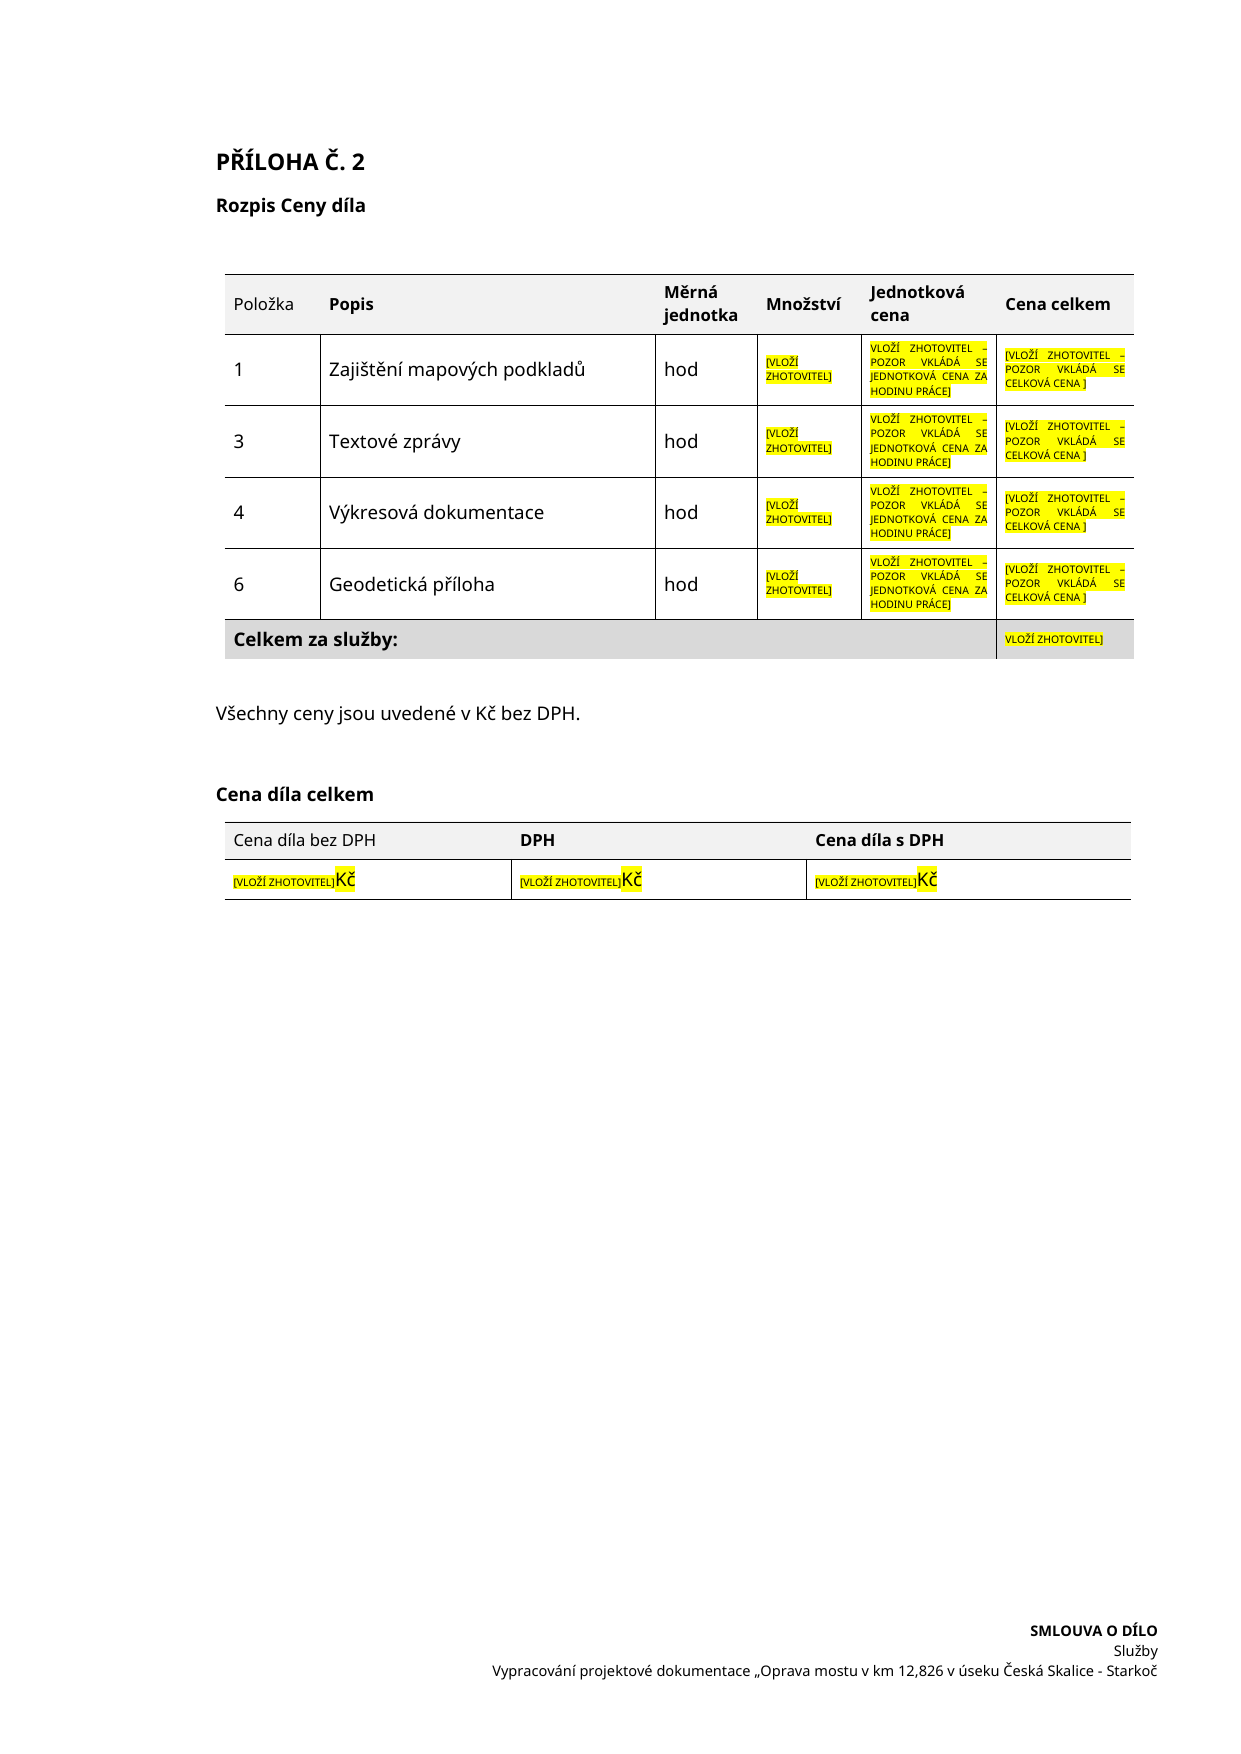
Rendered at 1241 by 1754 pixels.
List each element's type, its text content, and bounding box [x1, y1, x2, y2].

table_cell VLOŽÍ ZHOTOVITEL – POZOR VKLÁDÁ SE JEDNOTKOVÁ CENA ZA HODINU PRÁCE] [862, 406, 996, 476]
table_header Jednotková cena [862, 275, 996, 334]
table_cell Výkresová dokumentace [321, 478, 655, 548]
text Cena díla celkem [216, 781, 1122, 806]
table_cell [VLOŽÍ ZHOTOVITEL]Kč [225, 860, 511, 899]
table_cell hod [656, 549, 757, 619]
text Všechny ceny jsou uvedené v Kč bez DPH. [216, 700, 1122, 725]
table_cell [VLOŽÍ ZHOTOVITEL] [758, 478, 861, 548]
table_header DPH [511, 823, 806, 859]
table_cell hod [656, 335, 757, 405]
table_cell VLOŽÍ ZHOTOVITEL] [997, 620, 1134, 659]
table_cell VLOŽÍ ZHOTOVITEL – POZOR VKLÁDÁ SE JEDNOTKOVÁ CENA ZA HODINU PRÁCE] [862, 478, 996, 548]
table_cell [VLOŽÍ ZHOTOVITEL – POZOR VKLÁDÁ SE CELKOVÁ CENA ] [997, 406, 1134, 476]
table_cell [VLOŽÍ ZHOTOVITEL]Kč [512, 860, 806, 899]
table_cell [VLOŽÍ ZHOTOVITEL – POZOR VKLÁDÁ SE CELKOVÁ CENA ] [997, 478, 1134, 548]
table_cell hod [656, 478, 757, 548]
table_cell 3 [225, 406, 320, 476]
text Příloha č. 2 [216, 146, 1122, 177]
table_cell [655, 620, 757, 659]
table_cell [757, 620, 862, 659]
table_cell [VLOŽÍ ZHOTOVITEL]Kč [807, 860, 1131, 899]
table_cell [VLOŽÍ ZHOTOVITEL] [758, 549, 861, 619]
table_cell [VLOŽÍ ZHOTOVITEL] [758, 335, 861, 405]
table_header Cena díla s DPH [806, 823, 1131, 859]
table_cell [VLOŽÍ ZHOTOVITEL] [758, 406, 861, 476]
table_header Cena celkem [996, 275, 1134, 334]
table_cell hod [656, 406, 757, 476]
table_cell Zajištění mapových podkladů [321, 335, 655, 405]
table_cell 6 [225, 549, 320, 619]
table_header Měrná jednotka [655, 275, 757, 334]
table_cell Geodetická příloha [321, 549, 655, 619]
table_cell Celkem za služby: [225, 620, 655, 659]
table_cell [VLOŽÍ ZHOTOVITEL – POZOR VKLÁDÁ SE CELKOVÁ CENA ] [997, 549, 1134, 619]
table_header Množství [757, 275, 862, 334]
text Rozpis Ceny díla [216, 192, 1122, 218]
table_cell [VLOŽÍ ZHOTOVITEL – POZOR VKLÁDÁ SE CELKOVÁ CENA ] [997, 335, 1134, 405]
table_cell [862, 620, 996, 659]
table_header Cena díla bez DPH [225, 823, 511, 859]
table_cell VLOŽÍ ZHOTOVITEL – POZOR VKLÁDÁ SE JEDNOTKOVÁ CENA ZA HODINU PRÁCE] [862, 335, 996, 405]
table_cell Textové zprávy [321, 406, 655, 476]
table_cell 1 [225, 335, 320, 405]
table_header Popis [320, 275, 655, 334]
table_cell VLOŽÍ ZHOTOVITEL – POZOR VKLÁDÁ SE JEDNOTKOVÁ CENA ZA HODINU PRÁCE] [862, 549, 996, 619]
table_header Položka [225, 275, 320, 334]
table_cell 4 [225, 478, 320, 548]
